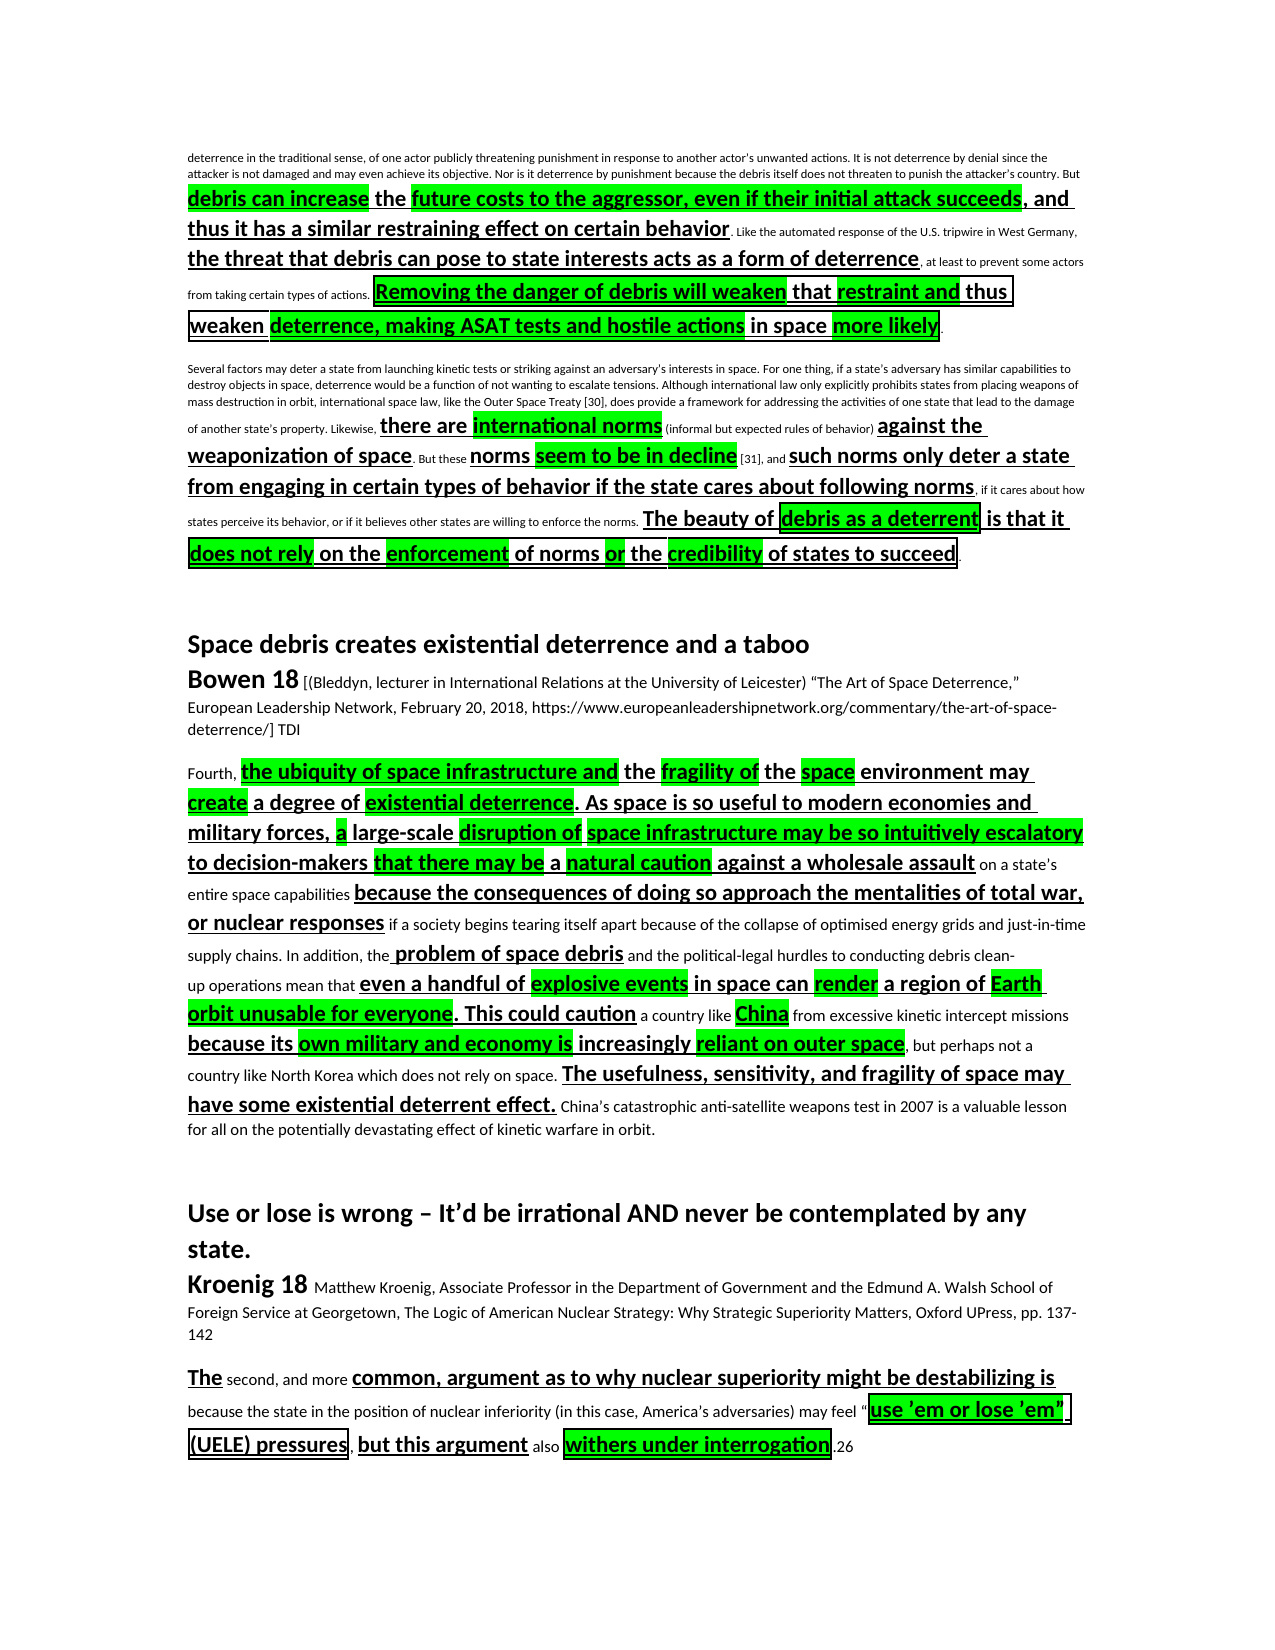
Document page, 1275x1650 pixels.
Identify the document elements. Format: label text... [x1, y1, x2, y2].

subtitle Use or lose is wrong – It’d be irrational AND never be contemplated by any state. [187, 1196, 1087, 1265]
subtitle Space debris creates existential deterrence and a taboo [187, 627, 1087, 660]
text Kroenig 18 Matthew Kroenig, Associate Professor in the Department of Government and the Edmund A. Walsh School of Foreign Service at Georgetown, The Logic of American Nuclear Strategy: Why Strategic Superiority Matters, Oxford UPress, pp. 137-142 [187, 1268, 1087, 1344]
text The second, and more common, argument as to why nuclear superiority might be destabilizing is because the state in the position of nuclear inferiority (in this case, America’s adversaries) may feel “use ’em or lose ’em” (UELE) pressures, but this argument also withers under interrogation.26 [187, 1363, 1087, 1460]
text Fourth, the ubiquity of space infrastructure and the fragility of the space environment may create a degree of existential deterrence. As space is so useful to modern economies and military forces, a large-scale disruption of space infrastructure may be so intuitively escalatory to decision-makers that there may be a natural caution against a wholesale assault on a state’s entire space capabilities because the consequences of doing so approach the mentalities of total war, or nuclear responses if a society begins tearing itself apart because of the collapse of optimised energy grids and just-in-time supply chains. In addition, the problem of space debris and the political-legal hurdles to conducting debris clean-up operations mean that even a handful of explosive events in space can render a region of Earth orbit unusable for everyone. This could caution a country like China from excessive kinetic intercept missions because its own military and economy is increasingly reliant on outer space, but perhaps not a country like North Korea which does not rely on space. The usefulness, sensitivity, and fragility of space may have some existential deterrent effect. China’s catastrophic anti-satellite weapons test in 2007 is a valuable lesson for all on the potentially devastating effect of kinetic warfare in orbit. [187, 757, 1087, 1140]
text Several factors may deter a state from launching kinetic tests or striking against an adversary’s interests in space. For one thing, if a state’s adversary has similar capabilities to destroy objects in space, deterrence would be a function of not wanting to escalate tensions. Although international law only explicitly prohibits states from placing weapons of mass destruction in orbit, international space law, like the Outer Space Treaty [30], does provide a framework for addressing the activities of one state that lead to the damage of another state’s property. Likewise, there are international norms (informal but expected rules of behavior) against the weaponization of space. But these norms seem to be in decline [31], and such norms only deter a state from engaging in certain types of behavior if the state cares about following norms, if it cares about how states perceive its behavior, or if it believes other states are willing to enforce the norms. The beauty of debris as a deterrent is that it does not rely on the enforcement of norms or the credibility of states to succeed. [187, 361, 1087, 569]
text Bowen 18 [(Bleddyn, lecturer in International Relations at the University of Leicester) “The Art of Space Deterrence,” European Leadership Network, February 20, 2018, https://www.europeanleadershipnetwork.org/commentary/the-art-of-space-deterrence/] TDI [187, 662, 1087, 739]
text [187, 150, 1087, 342]
